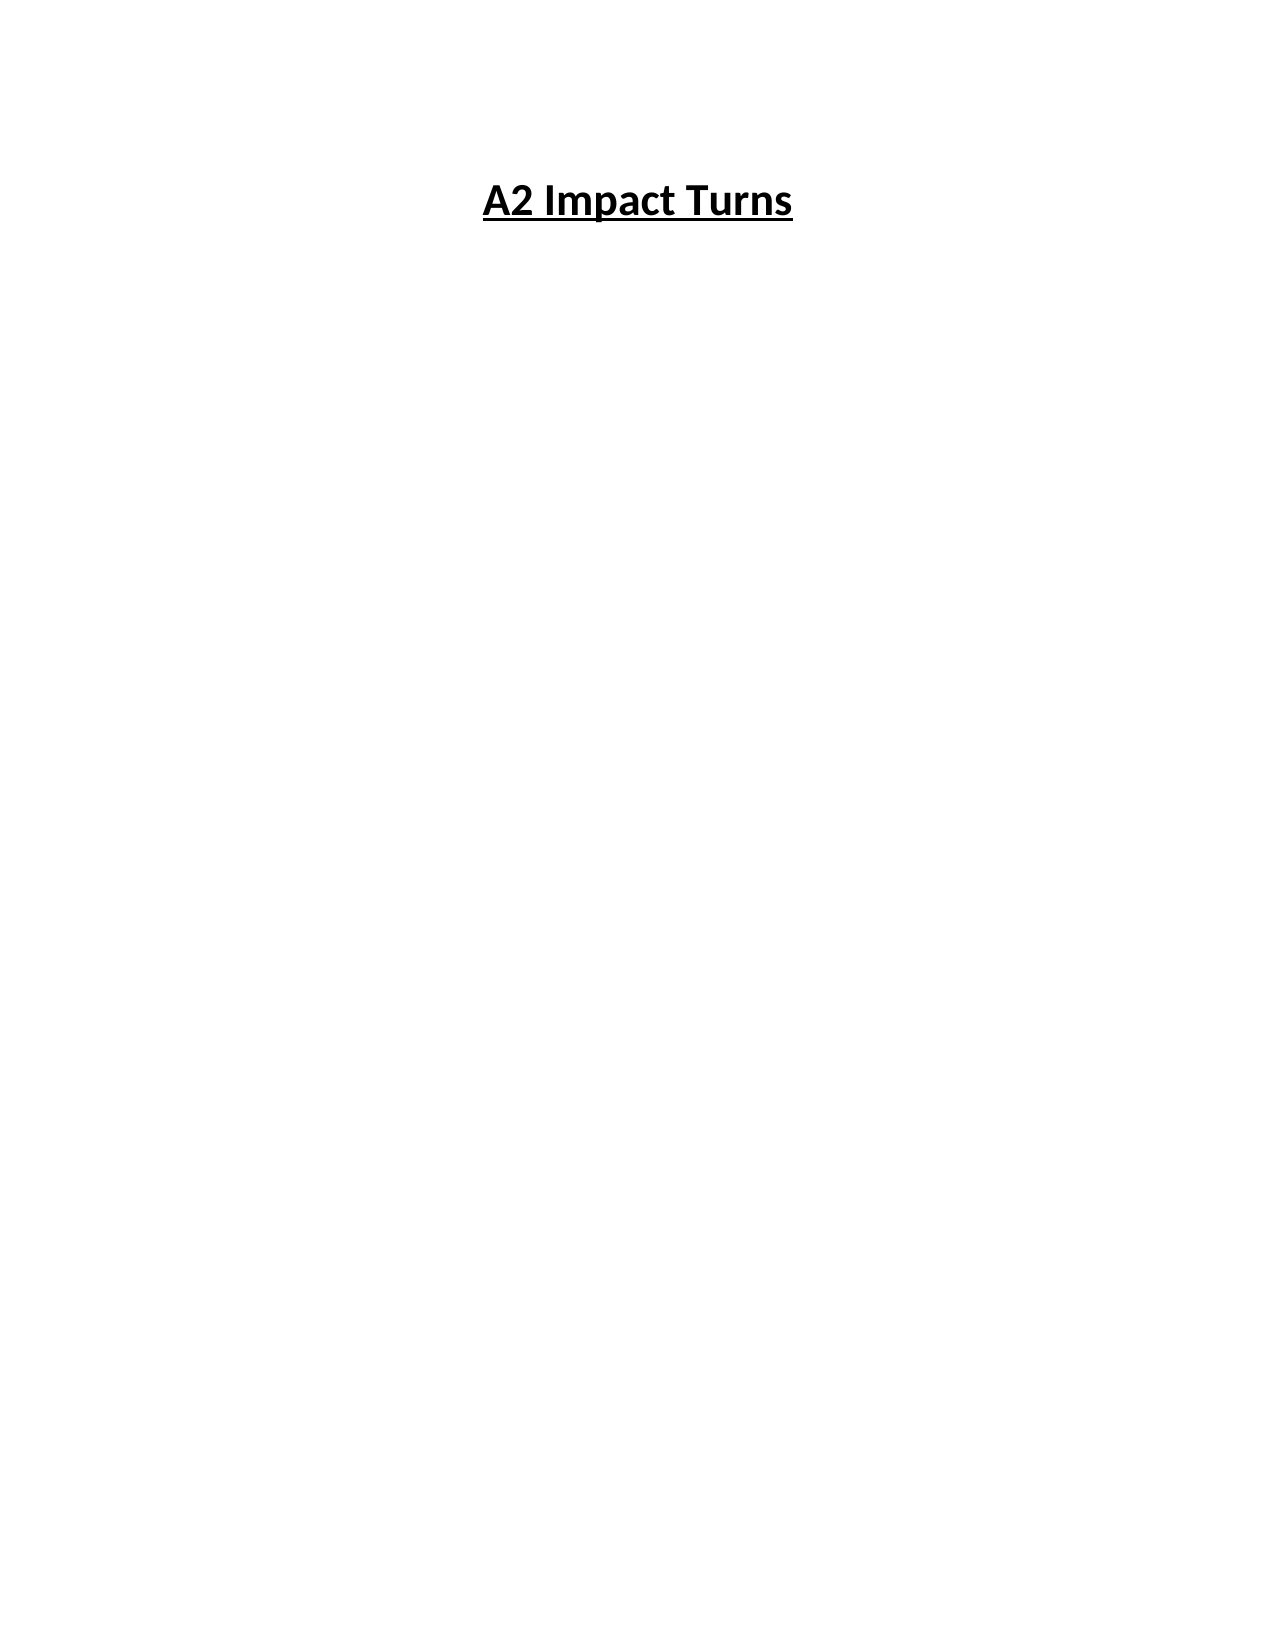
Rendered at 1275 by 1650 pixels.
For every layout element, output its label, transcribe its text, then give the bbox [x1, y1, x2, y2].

subtitle A2 Impact Turns [187, 171, 1087, 227]
